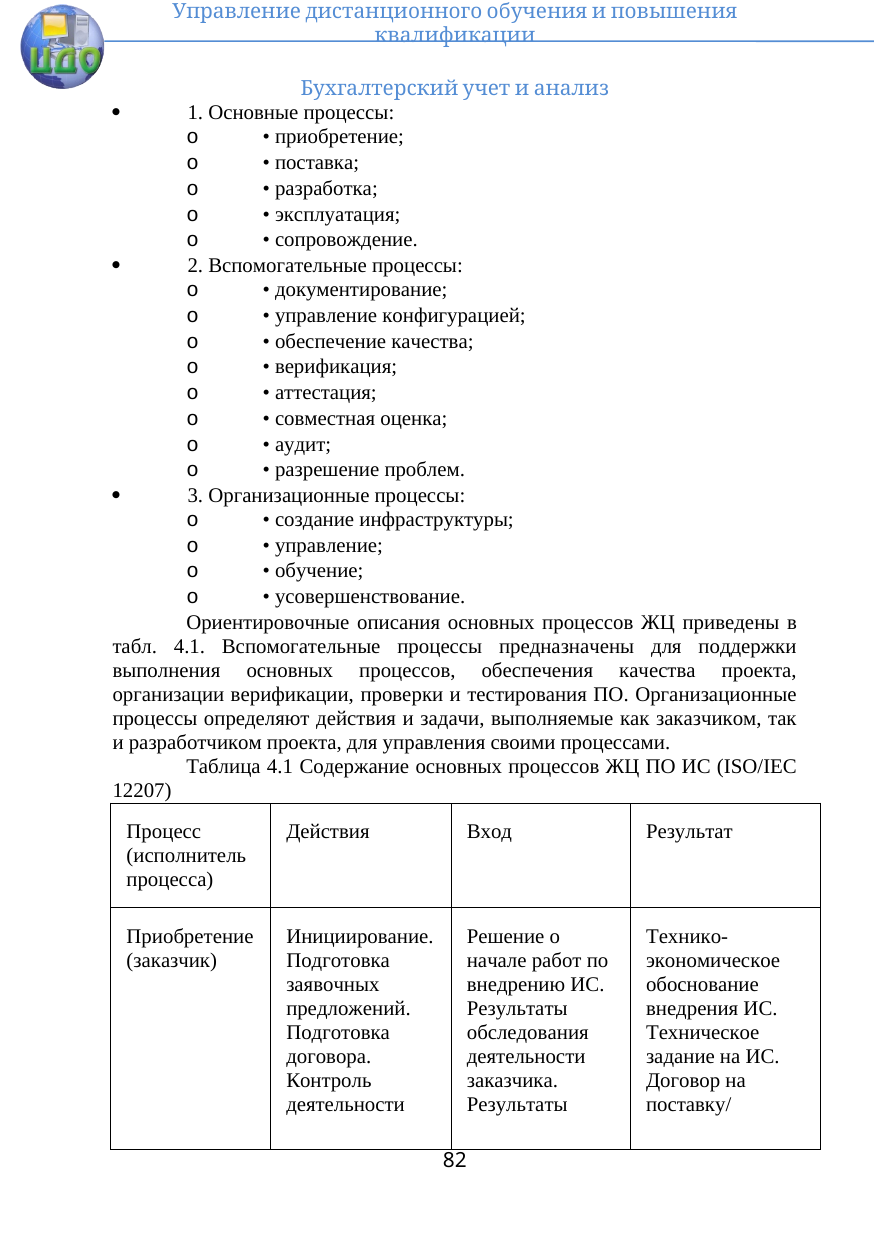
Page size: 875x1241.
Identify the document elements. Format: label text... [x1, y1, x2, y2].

table_header Вход [452, 804, 630, 907]
list • документирование; [112, 277, 797, 303]
list • приобретение; [112, 124, 797, 150]
list • аудит; [112, 431, 797, 457]
table_header Действия [271, 804, 451, 907]
list • верификация; [112, 354, 797, 380]
list • аттестация; [112, 380, 797, 406]
text Таблица 4.1 Содержание основных процессов ЖЦ ПО ИС (ISO/IEC 12207) [112, 754, 797, 802]
list 3. Организационные процессы: [112, 483, 797, 507]
list • обеспечение качества; [112, 328, 797, 354]
list • усовершенствование. [112, 584, 797, 610]
picture [20, 4, 105, 89]
list 1. Основные процессы: [112, 100, 797, 124]
list • сопровождение. [112, 227, 797, 253]
list 2. Вспомогательные процессы: [112, 253, 797, 277]
list • поставка; [112, 150, 797, 176]
list • управление; [112, 533, 797, 558]
list • управление конфигурацией; [112, 303, 797, 328]
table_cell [452, 908, 630, 1149]
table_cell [271, 908, 451, 1149]
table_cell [631, 908, 820, 1149]
list • разрешение проблем. [112, 457, 797, 483]
text Ориентировочные описания основных процессов ЖЦ приведены в табл. 4.1. Вспомогательные процессы предназначены для поддержки выполнения основных процессов, обеспечения качества проекта, организации верификации, проверки и тестирования ПО. Организационные процессы определяют действия и задачи, выполняемые как заказчиком, так и разработчиком проекта, для управления своими процессами. [112, 610, 797, 754]
list • обучение; [112, 558, 797, 584]
list • разработка; [112, 176, 797, 202]
list • эксплуатация; [112, 202, 797, 227]
list • совместная оценка; [112, 406, 797, 431]
table_header Результат [631, 804, 820, 907]
table_header Процесс (исполнитель процесса) [111, 804, 270, 907]
list • создание инфраструктуры; [112, 507, 797, 533]
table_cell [111, 908, 270, 1149]
